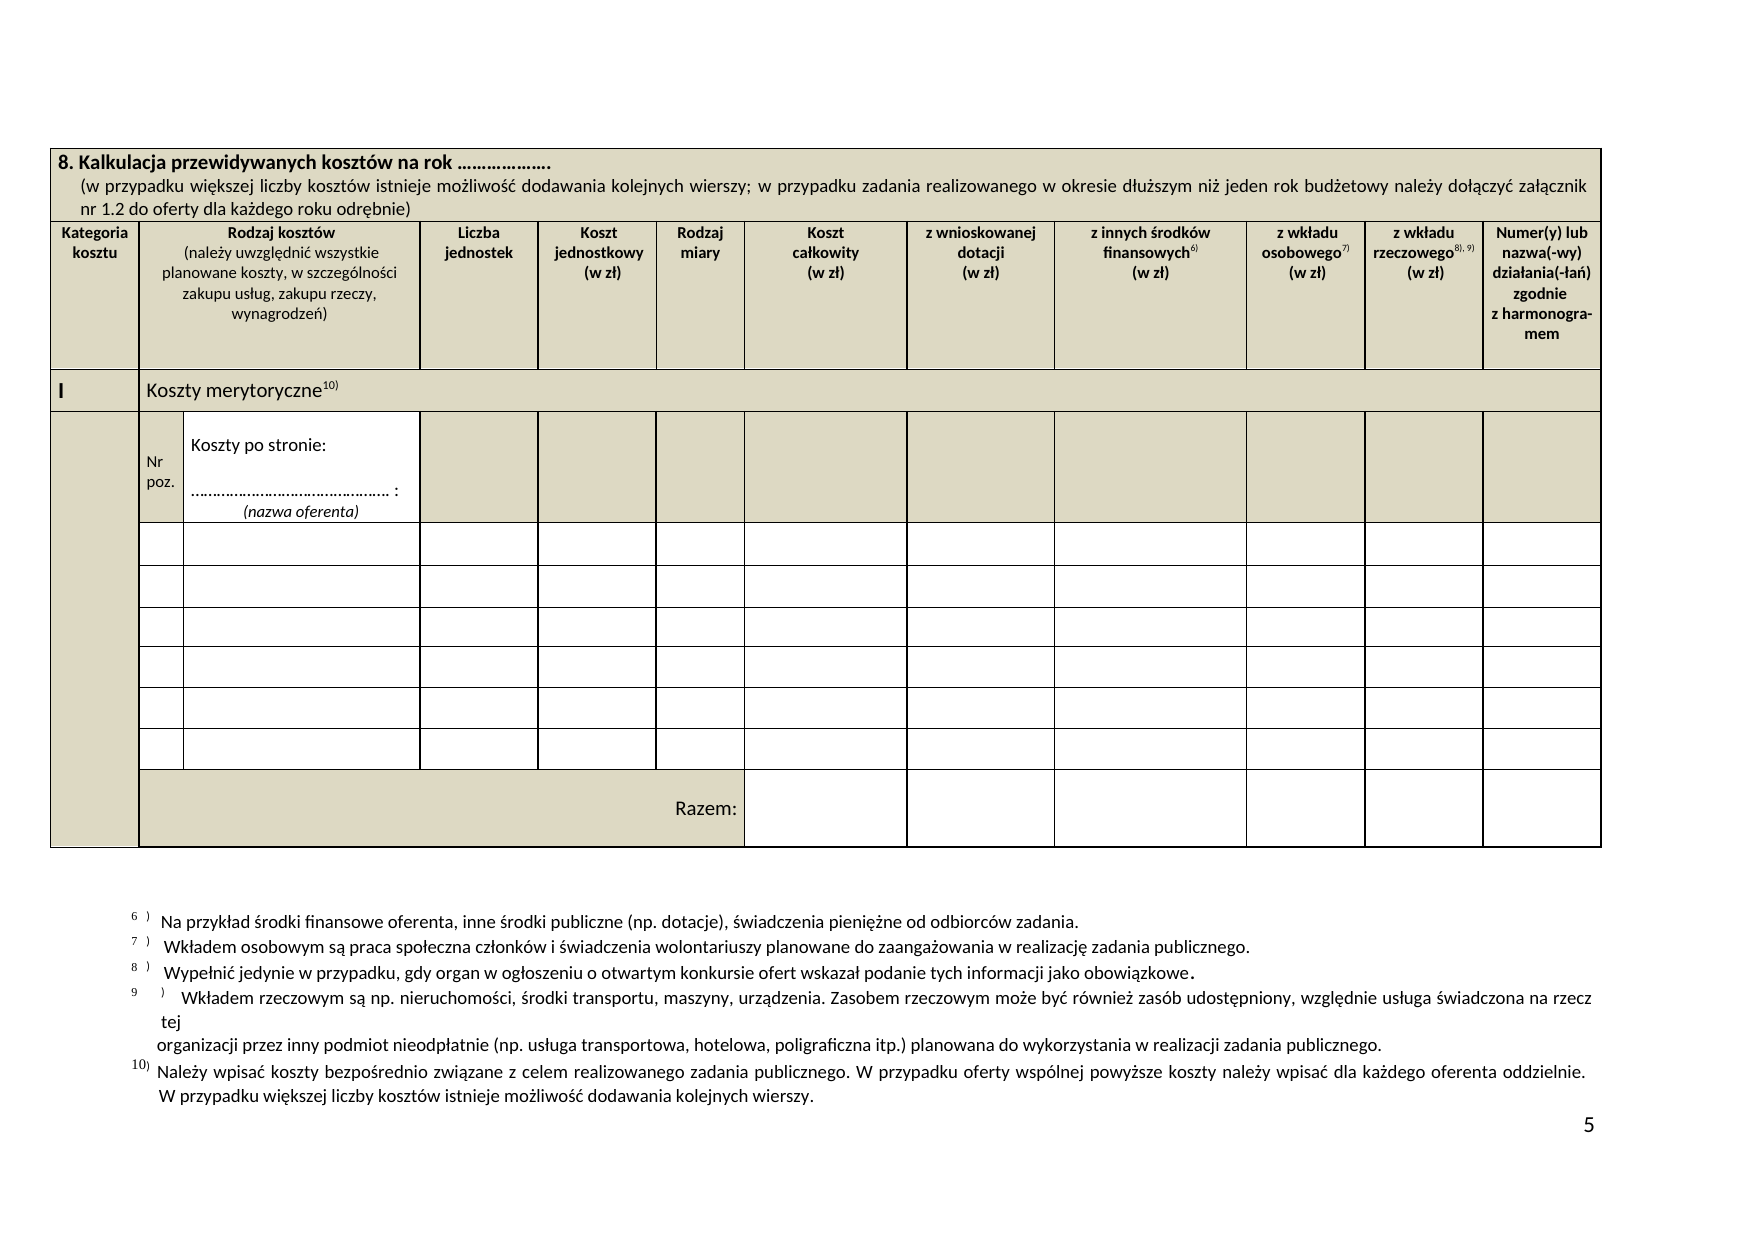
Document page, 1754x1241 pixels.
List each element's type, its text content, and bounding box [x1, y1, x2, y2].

table_cell [421, 688, 537, 728]
table_cell [908, 523, 1054, 565]
table_cell [1247, 412, 1364, 522]
table_cell [184, 608, 419, 646]
table_cell [657, 688, 744, 728]
table_cell [140, 729, 183, 769]
table_cell [908, 729, 1054, 769]
table_cell [1484, 770, 1600, 791]
table_cell [421, 523, 537, 565]
table_cell [908, 608, 1054, 646]
table_cell [1055, 647, 1246, 687]
table_header 8. Kalkulacja przewidywanych kosztów na rok ………………. (w przypadku większej liczby kosztów istnieje możliwość dodawania kolejnych wierszy; w przypadku zadania realizowanego w okresie dłuższym niż jeden rok budżetowy należy dołączyć załącznik nr 1.2 do oferty dla każdego roku odrębnie) [51, 149, 1600, 221]
table_cell [1484, 566, 1600, 607]
table_cell [1484, 412, 1600, 522]
table_cell [657, 647, 744, 687]
table_cell Koszty merytoryczne) [140, 370, 1600, 411]
table_cell [184, 729, 419, 769]
table_cell [1247, 770, 1364, 791]
table_cell [745, 566, 906, 607]
table_cell [1247, 688, 1364, 728]
table_cell [1366, 523, 1482, 565]
table_cell [1366, 608, 1482, 646]
table_cell [539, 647, 655, 687]
table_cell [539, 523, 655, 565]
table_cell [539, 729, 655, 769]
table_cell [184, 566, 419, 607]
table_cell [1055, 770, 1246, 791]
table_cell [184, 647, 419, 687]
table_cell [184, 688, 419, 728]
table_cell [1484, 523, 1600, 565]
table_cell [1366, 688, 1482, 728]
table_cell [1055, 791, 1246, 846]
table_cell [539, 566, 655, 607]
table_cell [1247, 791, 1364, 846]
table_cell [140, 688, 183, 728]
table_cell [1484, 729, 1600, 769]
table_cell [908, 412, 1054, 522]
table_cell [1366, 412, 1482, 522]
table_cell z wkładu osobowego) (w zł) [1247, 222, 1364, 368]
table_cell [745, 791, 906, 846]
table_cell [140, 647, 183, 687]
table_cell [539, 688, 655, 728]
table_cell Rodzaj kosztów (należy uwzględnić wszystkie planowane koszty, w szczególności zakupu usług, zakupu rzeczy, wynagrodzeń) [140, 222, 419, 368]
table_cell [51, 412, 138, 846]
table_cell [745, 523, 906, 565]
table_cell [1366, 729, 1482, 769]
table_cell [745, 647, 906, 687]
table_cell [140, 608, 183, 646]
table_cell [1055, 566, 1246, 607]
table_cell [140, 523, 183, 565]
table_cell [745, 688, 906, 728]
table_cell z wnioskowanej dotacji (w zł) [908, 222, 1054, 368]
table_cell [1055, 608, 1246, 646]
table_cell Liczba jednostek [421, 222, 537, 368]
table_cell [184, 523, 419, 565]
table_cell [1247, 647, 1364, 687]
table_cell z wkładu rzeczowego), ) (w zł) [1366, 222, 1482, 368]
table_cell [657, 608, 744, 646]
table_cell [1055, 523, 1246, 565]
table_cell [908, 791, 1054, 846]
table_cell Nr poz. [140, 412, 183, 522]
table_cell Koszt całkowity (w zł) [745, 222, 906, 368]
table_cell [539, 608, 655, 646]
table_cell [745, 412, 906, 522]
table_cell [908, 647, 1054, 687]
table_cell [1484, 647, 1600, 687]
table_cell [421, 647, 537, 687]
table_cell [1366, 647, 1482, 687]
table_cell [745, 608, 906, 646]
table_cell [1247, 523, 1364, 565]
table_cell [908, 566, 1054, 607]
table_cell [1247, 729, 1364, 769]
table_cell [421, 729, 537, 769]
table_cell [1366, 770, 1482, 791]
table_cell [1484, 791, 1600, 846]
table_cell [745, 729, 906, 769]
table_cell [1484, 608, 1600, 646]
table_cell [1366, 791, 1482, 846]
table_cell [140, 566, 183, 607]
table_cell Rodzaj miary [657, 222, 744, 368]
table_cell [1247, 608, 1364, 646]
table_cell z innych środków finansowych) (w zł) [1055, 222, 1246, 368]
table_cell [745, 770, 906, 791]
table_cell I [51, 370, 138, 411]
table_cell [657, 523, 744, 565]
table_cell [1247, 566, 1364, 607]
table_cell [539, 412, 655, 522]
table_cell [657, 729, 744, 769]
table_cell [421, 608, 537, 646]
table_cell Kategoria kosztu [51, 222, 138, 368]
table_cell Koszt jednostkowy (w zł) [539, 222, 656, 368]
table_cell Numer(y) lub nazwa(-wy) działania(-łań) zgodnie z harmonogra-mem [1484, 222, 1600, 368]
table_cell [657, 412, 744, 522]
table_cell [1366, 566, 1482, 607]
table_cell Koszty po stronie: ………………………………………. : (nazwa oferenta) [184, 412, 419, 522]
table_cell [908, 688, 1054, 728]
table_cell [1055, 688, 1246, 728]
table_cell [908, 770, 1054, 791]
table_cell [1055, 729, 1246, 769]
table_cell Razem: [140, 770, 744, 846]
table_cell [1055, 412, 1246, 522]
table_cell [1484, 688, 1600, 728]
table_cell [657, 566, 744, 607]
table_cell [421, 566, 537, 607]
table_cell [421, 412, 537, 522]
